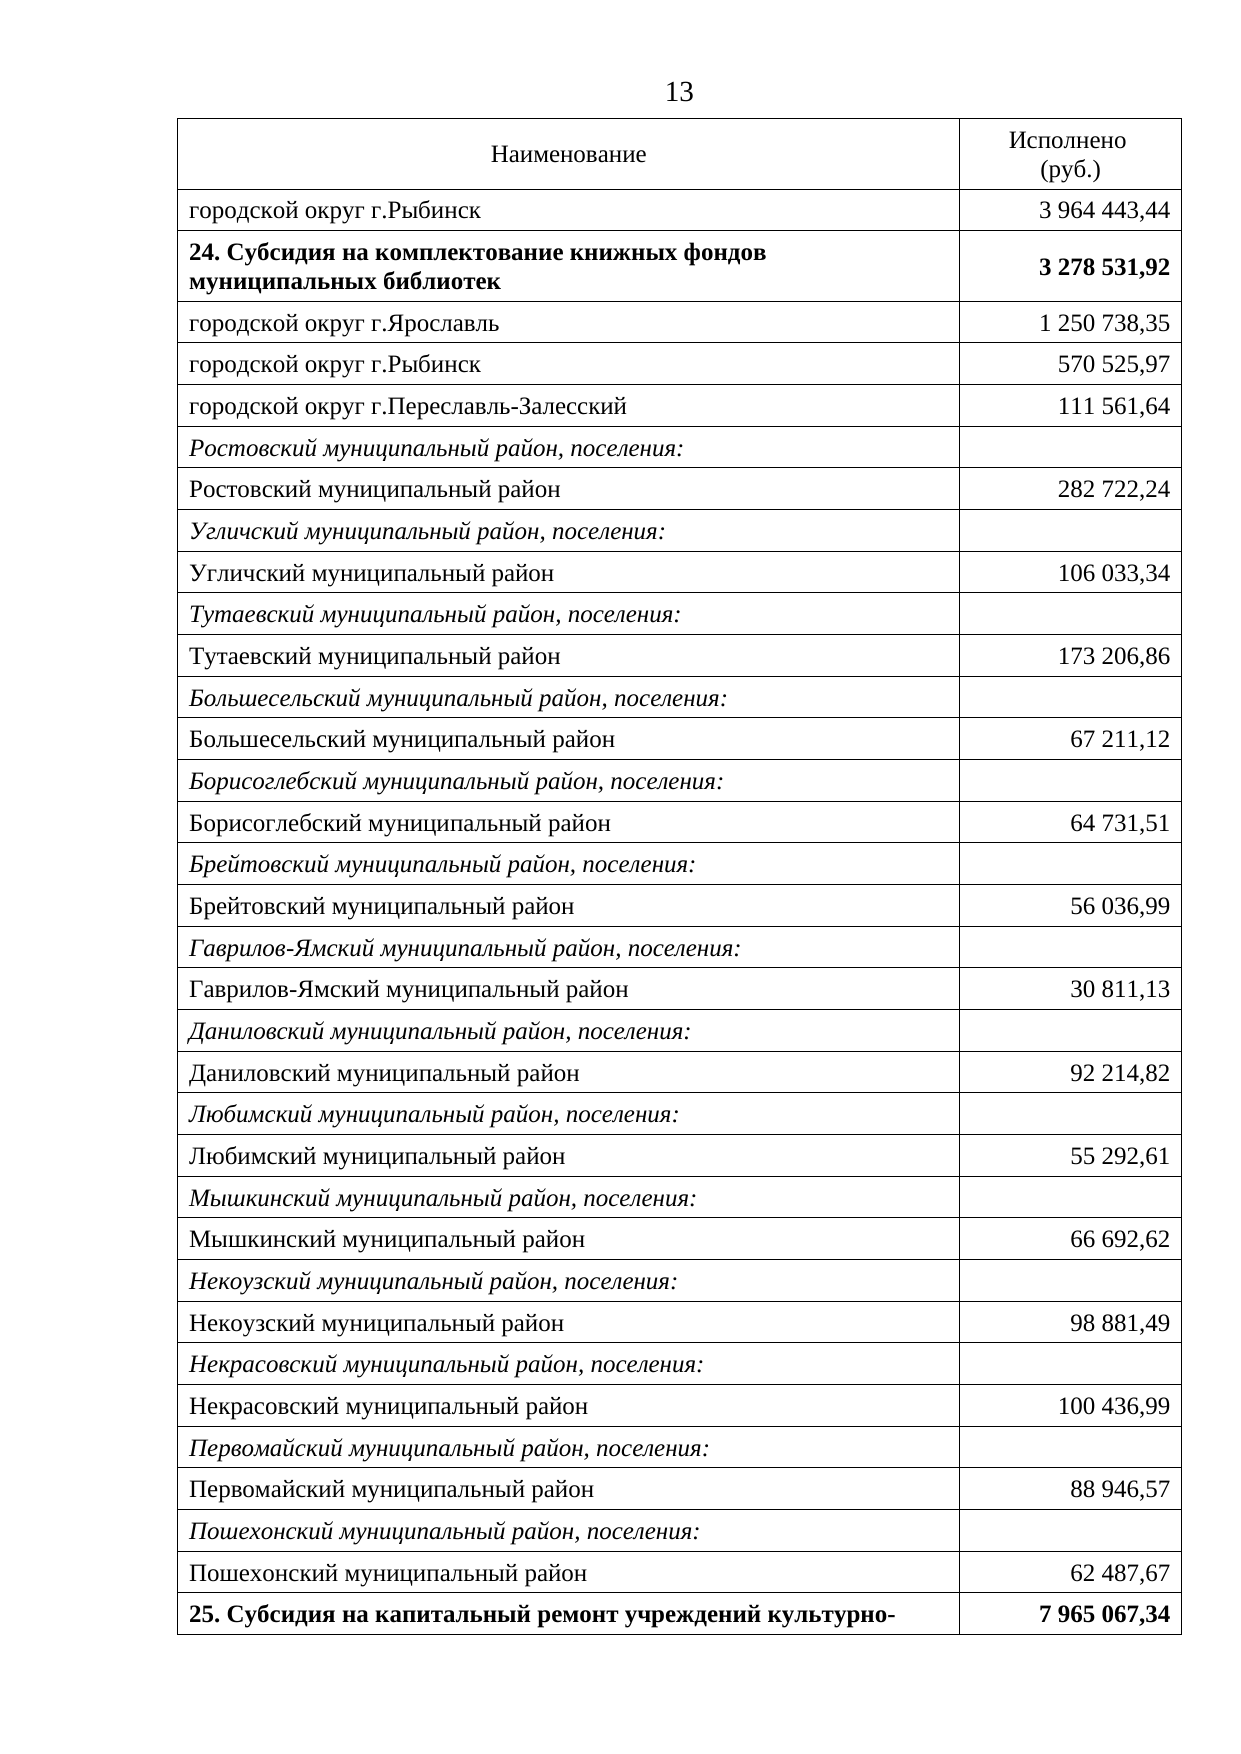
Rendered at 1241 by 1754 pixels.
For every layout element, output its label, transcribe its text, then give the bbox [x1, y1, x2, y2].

table_cell 64 731,51 [960, 802, 1181, 842]
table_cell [178, 1593, 959, 1634]
table_cell Тутаевский муниципальный район [178, 635, 959, 676]
table_cell 111 561,64 [960, 385, 1181, 426]
table_cell 56 036,99 [960, 885, 1181, 926]
table_cell Некоузский муниципальный район, поселения: [178, 1260, 959, 1301]
table_cell Борисоглебский муниципальный район [178, 802, 959, 842]
table_cell 106 033,34 [960, 552, 1181, 592]
table_cell Гаврилов-Ямский муниципальный район [178, 968, 959, 1009]
table_cell [960, 1343, 1181, 1384]
table_cell Мышкинский муниципальный район [178, 1218, 959, 1259]
table_cell Даниловский муниципальный район [178, 1052, 959, 1092]
table_cell 62 487,67 [960, 1552, 1181, 1592]
table_cell 1 250 738,35 [960, 302, 1181, 342]
table_cell 24. Субсидия на комплектование книжных фондов муниципальных библиотек [178, 231, 959, 301]
table_cell Гаврилов-Ямский муниципальный район, поселения: [178, 927, 959, 967]
table_cell [960, 1093, 1181, 1134]
table_cell Мышкинский муниципальный район, поселения: [178, 1177, 959, 1217]
table_cell [960, 760, 1181, 801]
table_cell Большесельский муниципальный район, поселения: [178, 677, 959, 717]
table_cell Даниловский муниципальный район, поселения: [178, 1010, 959, 1051]
table_cell Любимский муниципальный район, поселения: [178, 1093, 959, 1134]
table_cell Брейтовский муниципальный район, поселения: [178, 843, 959, 884]
table_cell 55 292,61 [960, 1135, 1181, 1176]
table_cell [960, 677, 1181, 717]
table_cell городской округ г.Рыбинск [178, 343, 959, 384]
table_cell Пошехонский муниципальный район [178, 1552, 959, 1592]
table_header Наименование [178, 119, 959, 188]
table_cell городской округ г.Переславль-Залесский [178, 385, 959, 426]
table_header Исполнено (руб.) [960, 119, 1181, 188]
table_cell 570 525,97 [960, 343, 1181, 384]
table_cell Пошехонский муниципальный район, поселения: [178, 1510, 959, 1551]
table_cell 30 811,13 [960, 968, 1181, 1009]
table_cell Борисоглебский муниципальный район, поселения: [178, 760, 959, 801]
table_cell 282 722,24 [960, 468, 1181, 509]
table_cell 66 692,62 [960, 1218, 1181, 1259]
table_cell Некоузский муниципальный район [178, 1302, 959, 1342]
table_cell Угличский муниципальный район [178, 552, 959, 592]
table_cell [960, 593, 1181, 634]
table_cell 98 881,49 [960, 1302, 1181, 1342]
table_cell 173 206,86 [960, 635, 1181, 676]
table_cell [960, 843, 1181, 884]
table_cell Первомайский муниципальный район [178, 1468, 959, 1509]
table_cell Некрасовский муниципальный район, поселения: [178, 1343, 959, 1384]
table_cell [960, 1510, 1181, 1551]
table_cell [960, 1260, 1181, 1301]
table_cell 3 278 531,92 [960, 231, 1181, 301]
table_cell Первомайский муниципальный район, поселения: [178, 1427, 959, 1467]
table_cell [960, 1177, 1181, 1217]
table_cell [960, 927, 1181, 967]
table_cell [960, 510, 1181, 551]
table_cell городской округ г.Рыбинск [178, 190, 959, 230]
table_cell [960, 427, 1181, 467]
table_cell Большесельский муниципальный район [178, 718, 959, 759]
table_cell Тутаевский муниципальный район, поселения: [178, 593, 959, 634]
table_cell 67 211,12 [960, 718, 1181, 759]
table_cell Любимский муниципальный район [178, 1135, 959, 1176]
table_cell 100 436,99 [960, 1385, 1181, 1426]
table_cell 92 214,82 [960, 1052, 1181, 1092]
table_cell Ростовский муниципальный район [178, 468, 959, 509]
table_cell [960, 1010, 1181, 1051]
table_cell Ростовский муниципальный район, поселения: [178, 427, 959, 467]
table_cell Угличский муниципальный район, поселения: [178, 510, 959, 551]
table_cell 7 965 067,34 [960, 1593, 1181, 1634]
table_cell городской округ г.Ярославль [178, 302, 959, 342]
table_cell 3 964 443,44 [960, 190, 1181, 230]
table_cell [960, 1427, 1181, 1467]
table_cell 88 946,57 [960, 1468, 1181, 1509]
table_cell Некрасовский муниципальный район [178, 1385, 959, 1426]
table_cell Брейтовский муниципальный район [178, 885, 959, 926]
